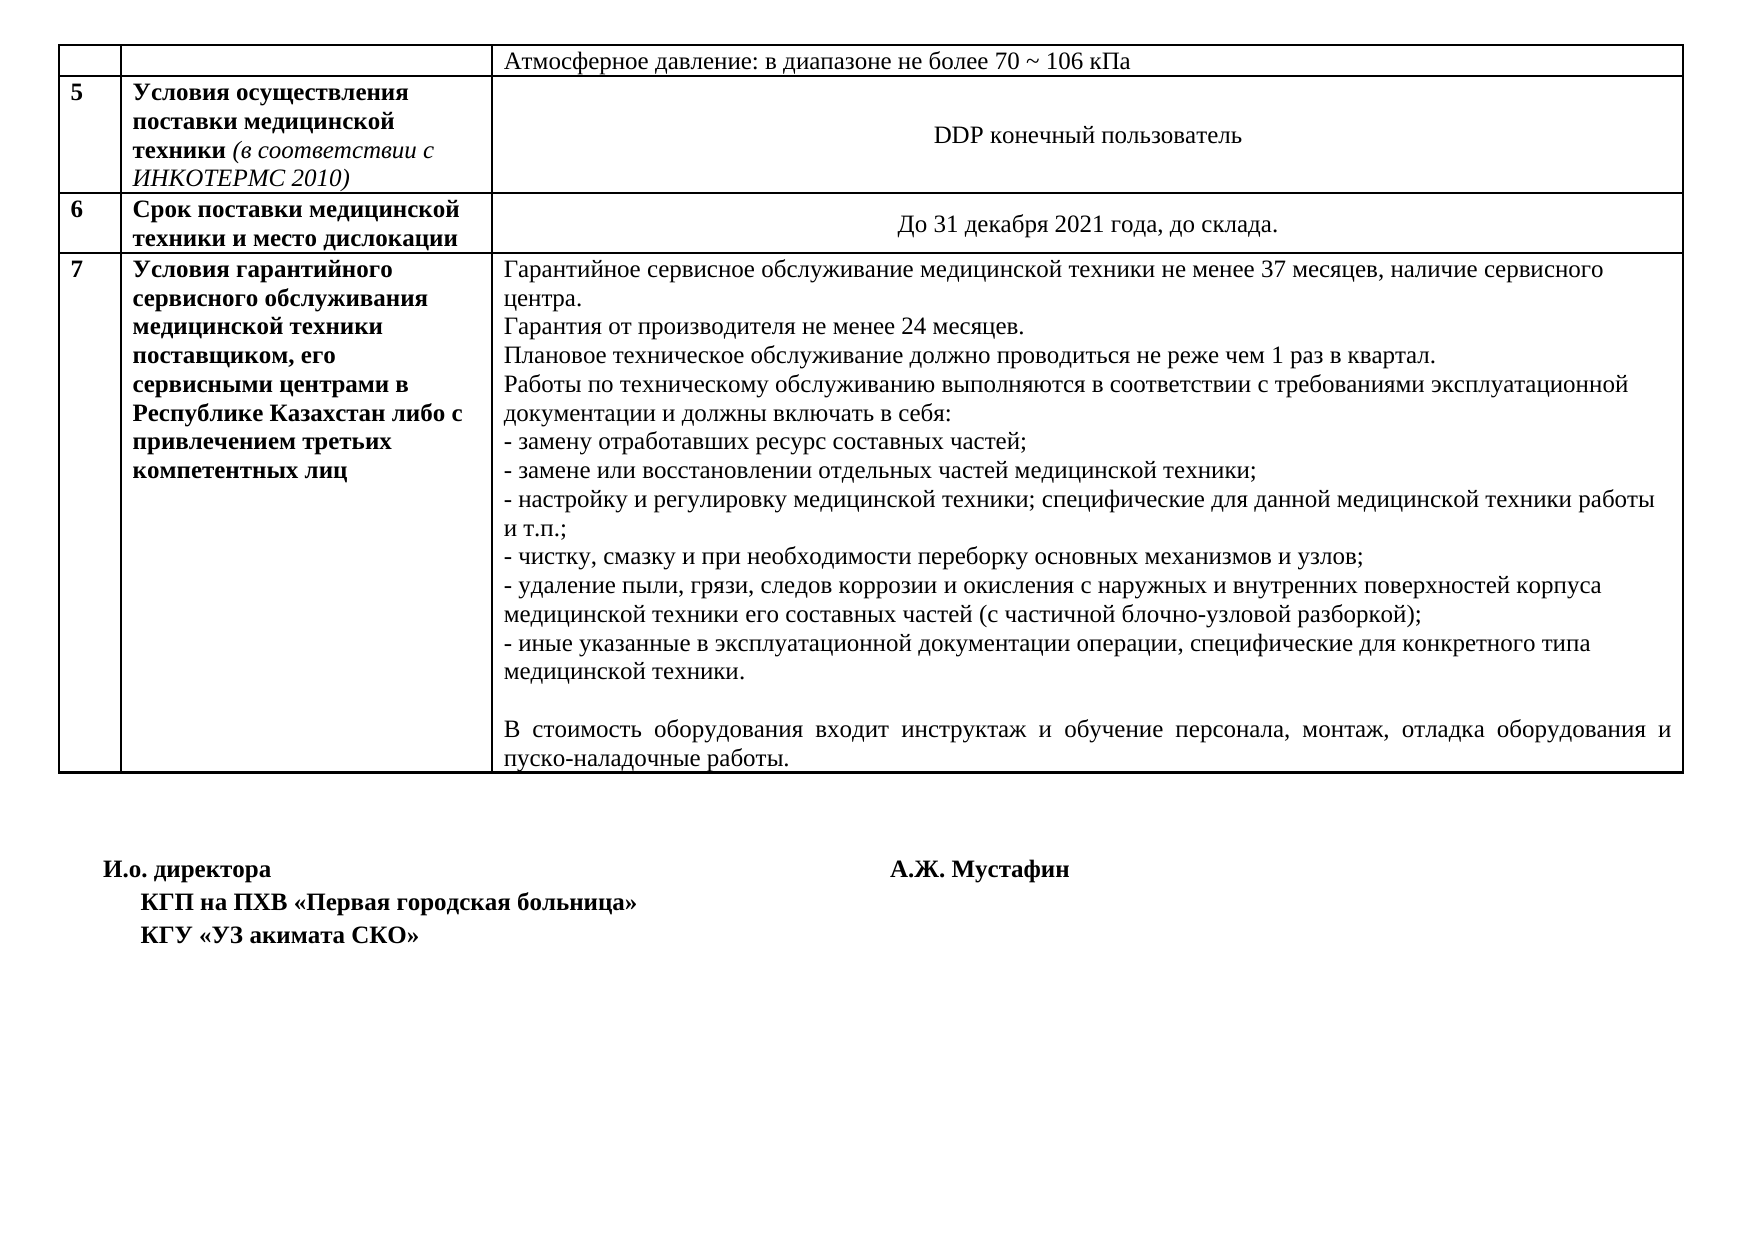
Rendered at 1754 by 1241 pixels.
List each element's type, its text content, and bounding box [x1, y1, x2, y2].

table_cell 5 [60, 77, 120, 192]
table_cell Гарантийное сервисное обслуживание медицинской техники не менее 37 месяцев, наличие сервисного центра. Гарантия от производителя не менее 24 месяцев. Плановое техническое обслуживание должно проводиться не реже чем 1 раз в квартал. Работы по техническому обслуживанию выполняются в соответствии с требованиями эксплуатационной документации и должны включать в себя: - замену отработавших ресурс составных частей; - замене или восстановлении отдельных частей медицинской техники; - настройку и регулировку медицинской техники; специфические для данной медицинской техники работы и т.п.; - чистку, смазку и при необходимости переборку основных механизмов и узлов; - удаление пыли, грязи, следов коррозии и окисления с наружных и внутренних поверхностей корпуса медицинской техники его составных частей (с частичной блочно-узловой разборкой); - иные указанные в эксплуатационной документации операции, специфические для конкретного типа медицинской техники. В стоимость оборудования входит инструктаж и обучение персонала, монтаж, отладка оборудования и пуско-наладочные работы. [493, 254, 1682, 771]
text И.о. директора А.Ж. Мустафин [59, 854, 1683, 883]
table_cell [122, 46, 491, 75]
table_cell DDP конечный пользователь [493, 77, 1682, 192]
table_cell До 31 декабря 2021 года, до склада. [493, 194, 1682, 252]
text КГУ «УЗ акимата СКО» [59, 920, 1683, 949]
text КГП на ПХВ «Первая городская больница» [59, 887, 1683, 916]
table_cell 7 [60, 254, 120, 771]
table_cell 6 [60, 194, 120, 252]
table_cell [493, 46, 1682, 75]
table_cell Условия осуществления поставки медицинской техники (в соответствии с ИНКОТЕРМС 2010) [122, 77, 491, 192]
table_cell 4 [60, 46, 120, 75]
table_cell Срок поставки медицинской техники и место дислокации [122, 194, 491, 252]
table_cell Условия гарантийного сервисного обслуживания медицинской техники поставщиком, его сервисными центрами в Республике Казахстан либо с привлечением третьих компетентных лиц [122, 254, 491, 771]
